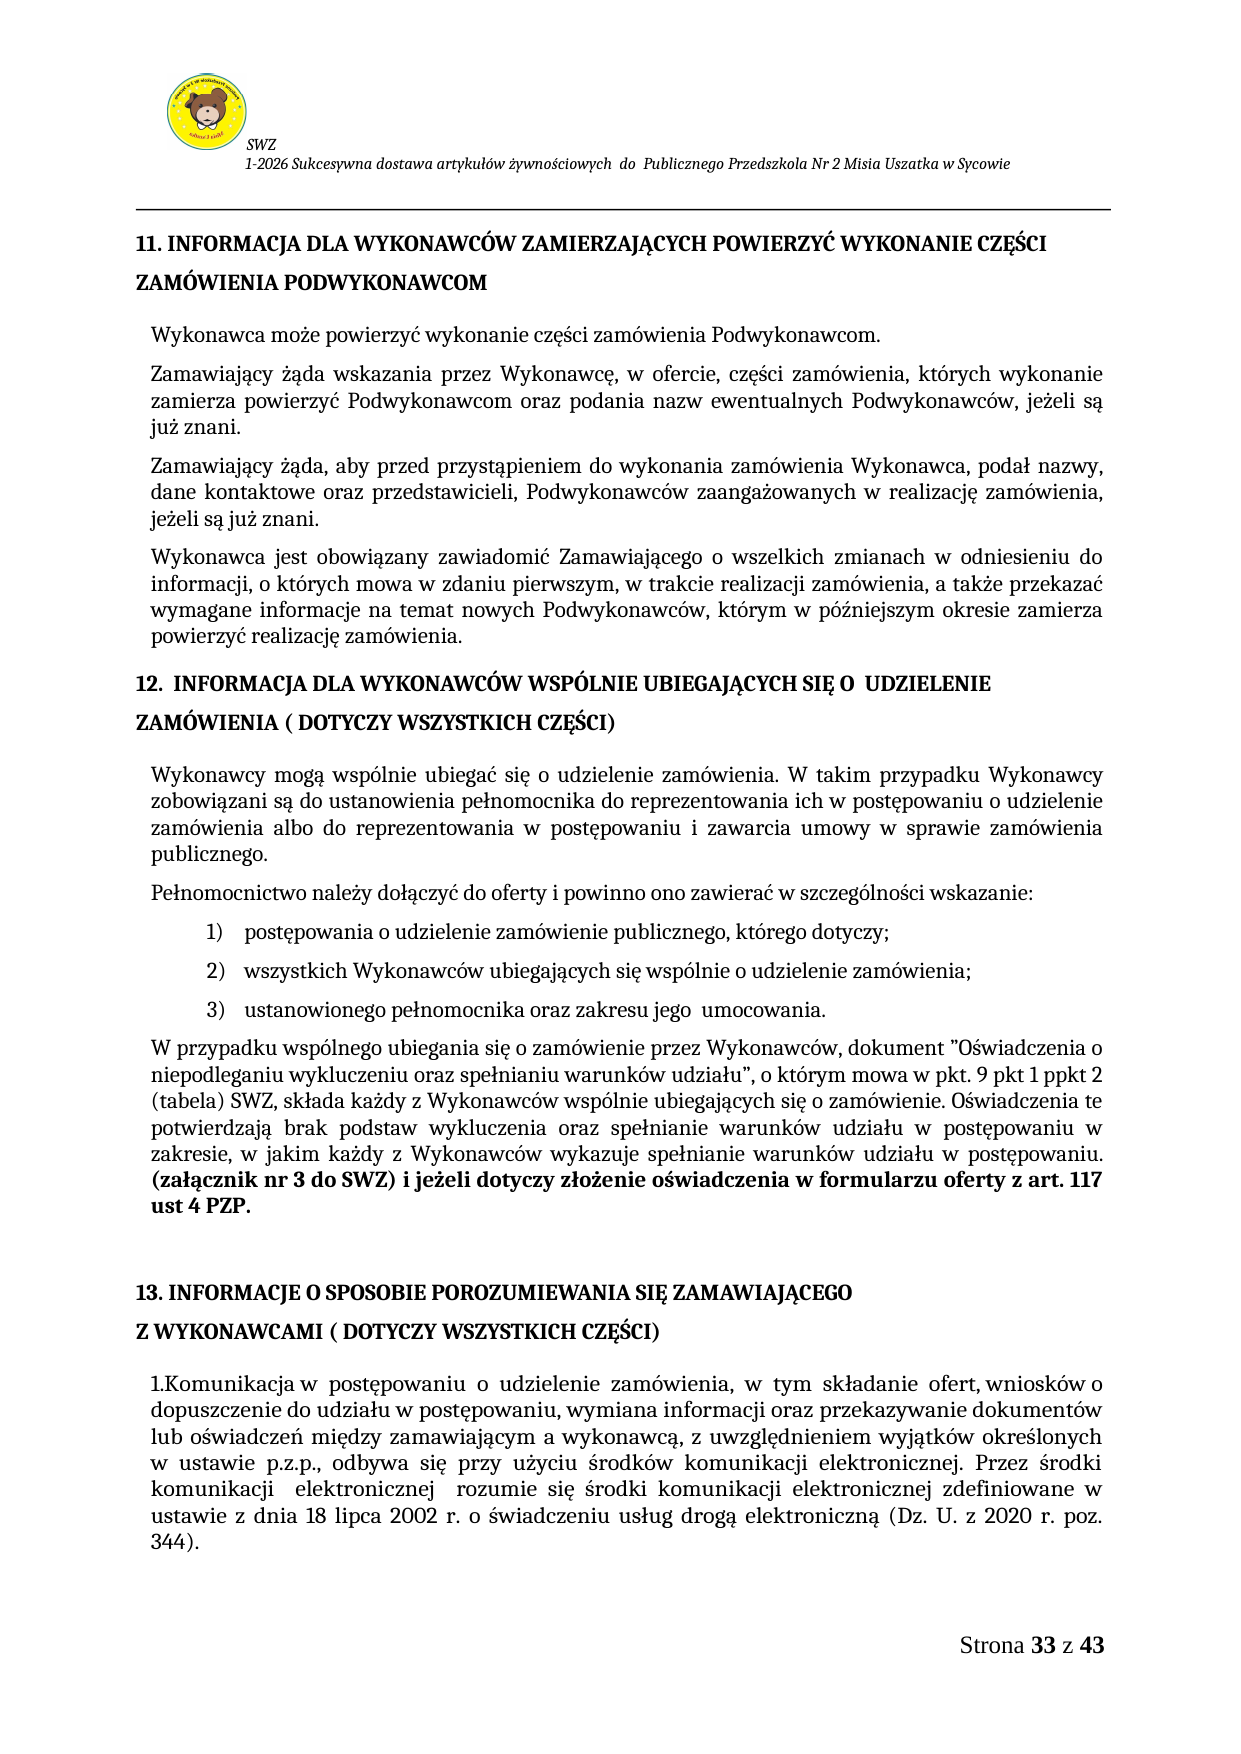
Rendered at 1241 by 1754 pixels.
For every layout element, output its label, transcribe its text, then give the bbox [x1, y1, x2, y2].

text Zamawiający żąda, aby przed przystąpieniem do wykonania zamówienia Wykonawca, podał nazwy, dane kontaktowe oraz przedstawicieli, Podwykonawców zaangażowanych w realizację zamówienia, jeżeli są już znani. [151, 453, 1104, 532]
text Zamawiający żąda wskazania przez Wykonawcę, w ofercie, części zamówienia, których wykonanie zamierza powierzyć Podwykonawcom oraz podania nazw ewentualnych Podwykonawców, jeżeli są już znani. [151, 361, 1104, 440]
text 12. Informacja dla wykonawców wspólnie ubiegających się o udzielenie zamówienia ( DOTYCZY WSZYSTKICH CZĘŚCI) [136, 670, 1104, 736]
text Wykonawca może powierzyć wykonanie części zamówienia Podwykonawcom. [151, 322, 1104, 348]
list postępowania o udzielenie zamówienie publicznego, którego dotyczy; [207, 919, 1104, 945]
text 1.Komunikacja w postępowaniu o udzielenie zamówienia, w tym składanie ofert, wniosków o dopuszczenie do udziału w postępowaniu, wymiana informacji oraz przekazywanie dokumentów lub oświadczeń między zamawiającym a wykonawcą, z uwzględnieniem wyjątków określonych w ustawie p.z.p., odbywa się przy użyciu środków komunikacji elektronicznej. Przez środki komunikacji elektronicznej rozumie się środki komunikacji elektronicznej zdefiniowane w ustawie z dnia 18 lipca 2002 r. o świadczeniu usług drogą elektroniczną (Dz. U. z 2020 r. poz. 344). [151, 1371, 1104, 1555]
text W przypadku wspólnego ubiegania się o zamówienie przez Wykonawców, dokument ”Oświadczenia o niepodleganiu wykluczeniu oraz spełnianiu warunków udziału”, o którym mowa w pkt. 9 pkt 1 ppkt 2 (tabela) SWZ, składa każdy z Wykonawców wspólnie ubiegających się o zamówienie. Oświadczenia te potwierdzają brak podstaw wykluczenia oraz spełnianie warunków udziału w postępowaniu w zakresie, w jakim każdy z Wykonawców wykazuje spełnianie warunków udziału w postępowaniu. (załącznik nr 3 do SWZ) i jeżeli dotyczy złożenie oświadczenia w formularzu oferty z art. 117 ust 4 PZP. [151, 1035, 1104, 1220]
text Wykonawca jest obowiązany zawiadomić Zamawiającego o wszelkich zmianach w odniesieniu do informacji, o których mowa w zdaniu pierwszym, w trakcie realizacji zamówienia, a także przekazać wymagane informacje na temat nowych Podwykonawców, którym w późniejszym okresie zamierza powierzyć realizację zamówienia. [151, 544, 1104, 649]
text 11. INFORMACJA DLA WYKONAWCÓW zamierzających powierzyć wykonanie części zamówienia podwykonawcom [136, 231, 1104, 297]
list wszystkich Wykonawców ubiegających się wspólnie o udzielenie zamówienia; [207, 957, 1104, 984]
text 13. Informacje o sposobie porozumiewania się zamawiającego z Wykonawcami ( DOTYCZY WSZYSTKICH CZĘŚCI) [136, 1279, 1104, 1345]
text Wykonawcy mogą wspólnie ubiegać się o udzielenie zamówienia. W takim przypadku Wykonawcy zobowiązani są do ustanowienia pełnomocnika do reprezentowania ich w postępowaniu o udzielenie zamówienia albo do reprezentowania w postępowaniu i zawarcia umowy w sprawie zamówienia publicznego. [151, 762, 1104, 867]
text Pełnomocnictwo należy dołączyć do oferty i powinno ono zawierać w szczególności wskazanie: [151, 880, 1104, 906]
list ustanowionego pełnomocnika oraz zakresu jego umocowania. [207, 996, 1104, 1023]
picture [167, 73, 247, 150]
